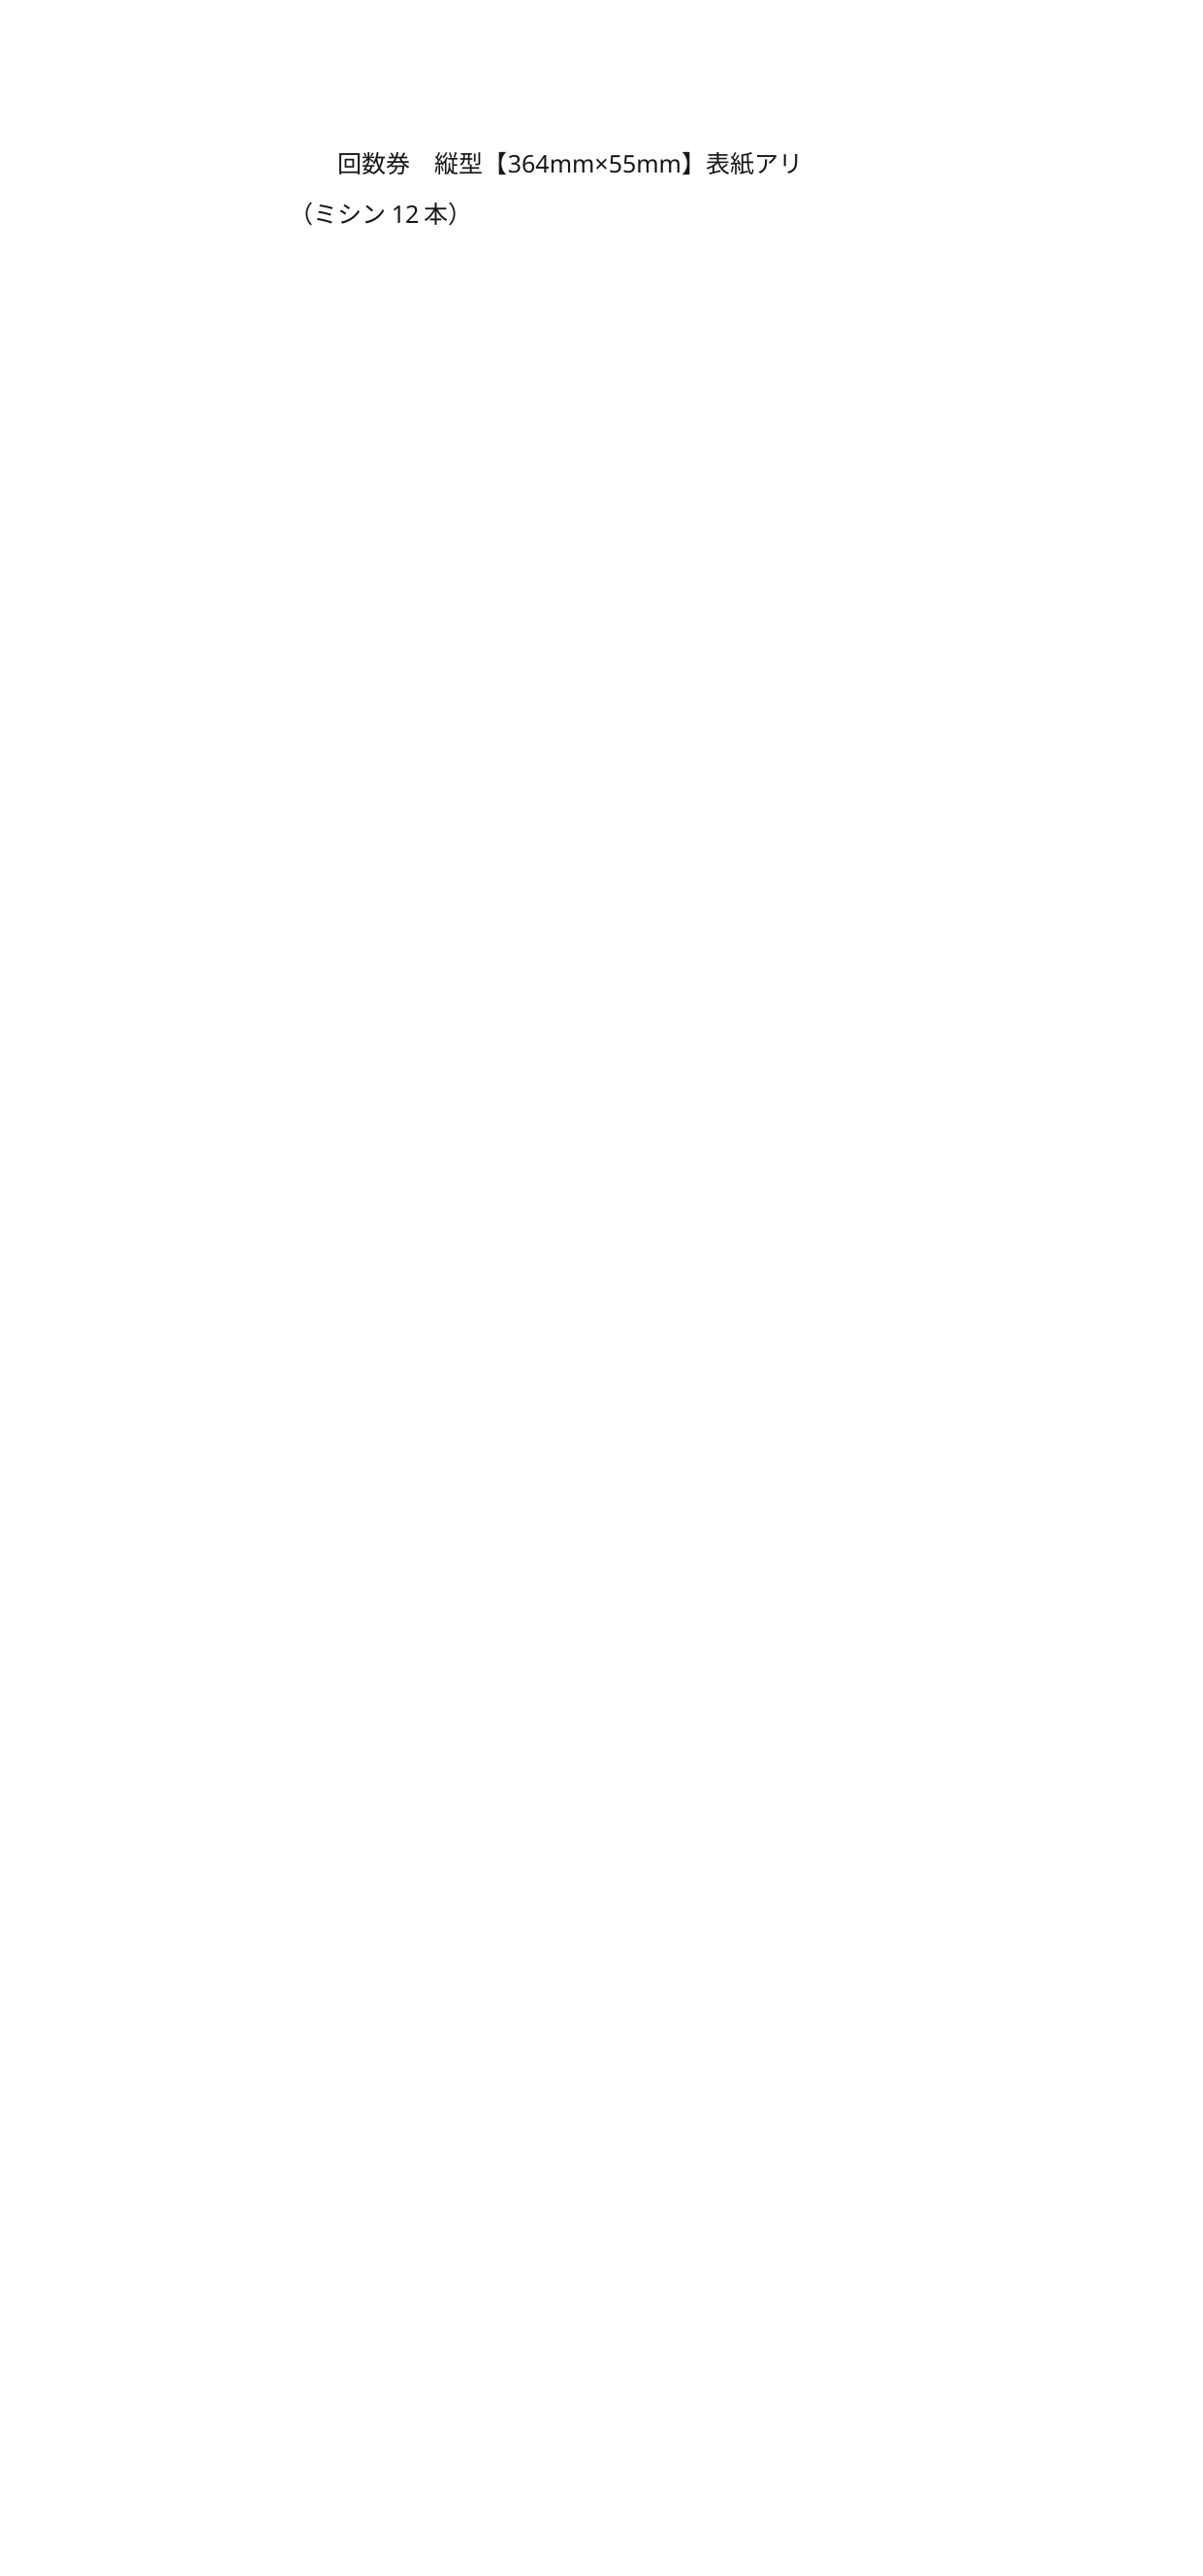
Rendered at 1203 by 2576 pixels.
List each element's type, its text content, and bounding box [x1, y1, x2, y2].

text 回数券 縦型【364mm×55mm】表紙アリ（ミシン12本） [290, 145, 837, 231]
